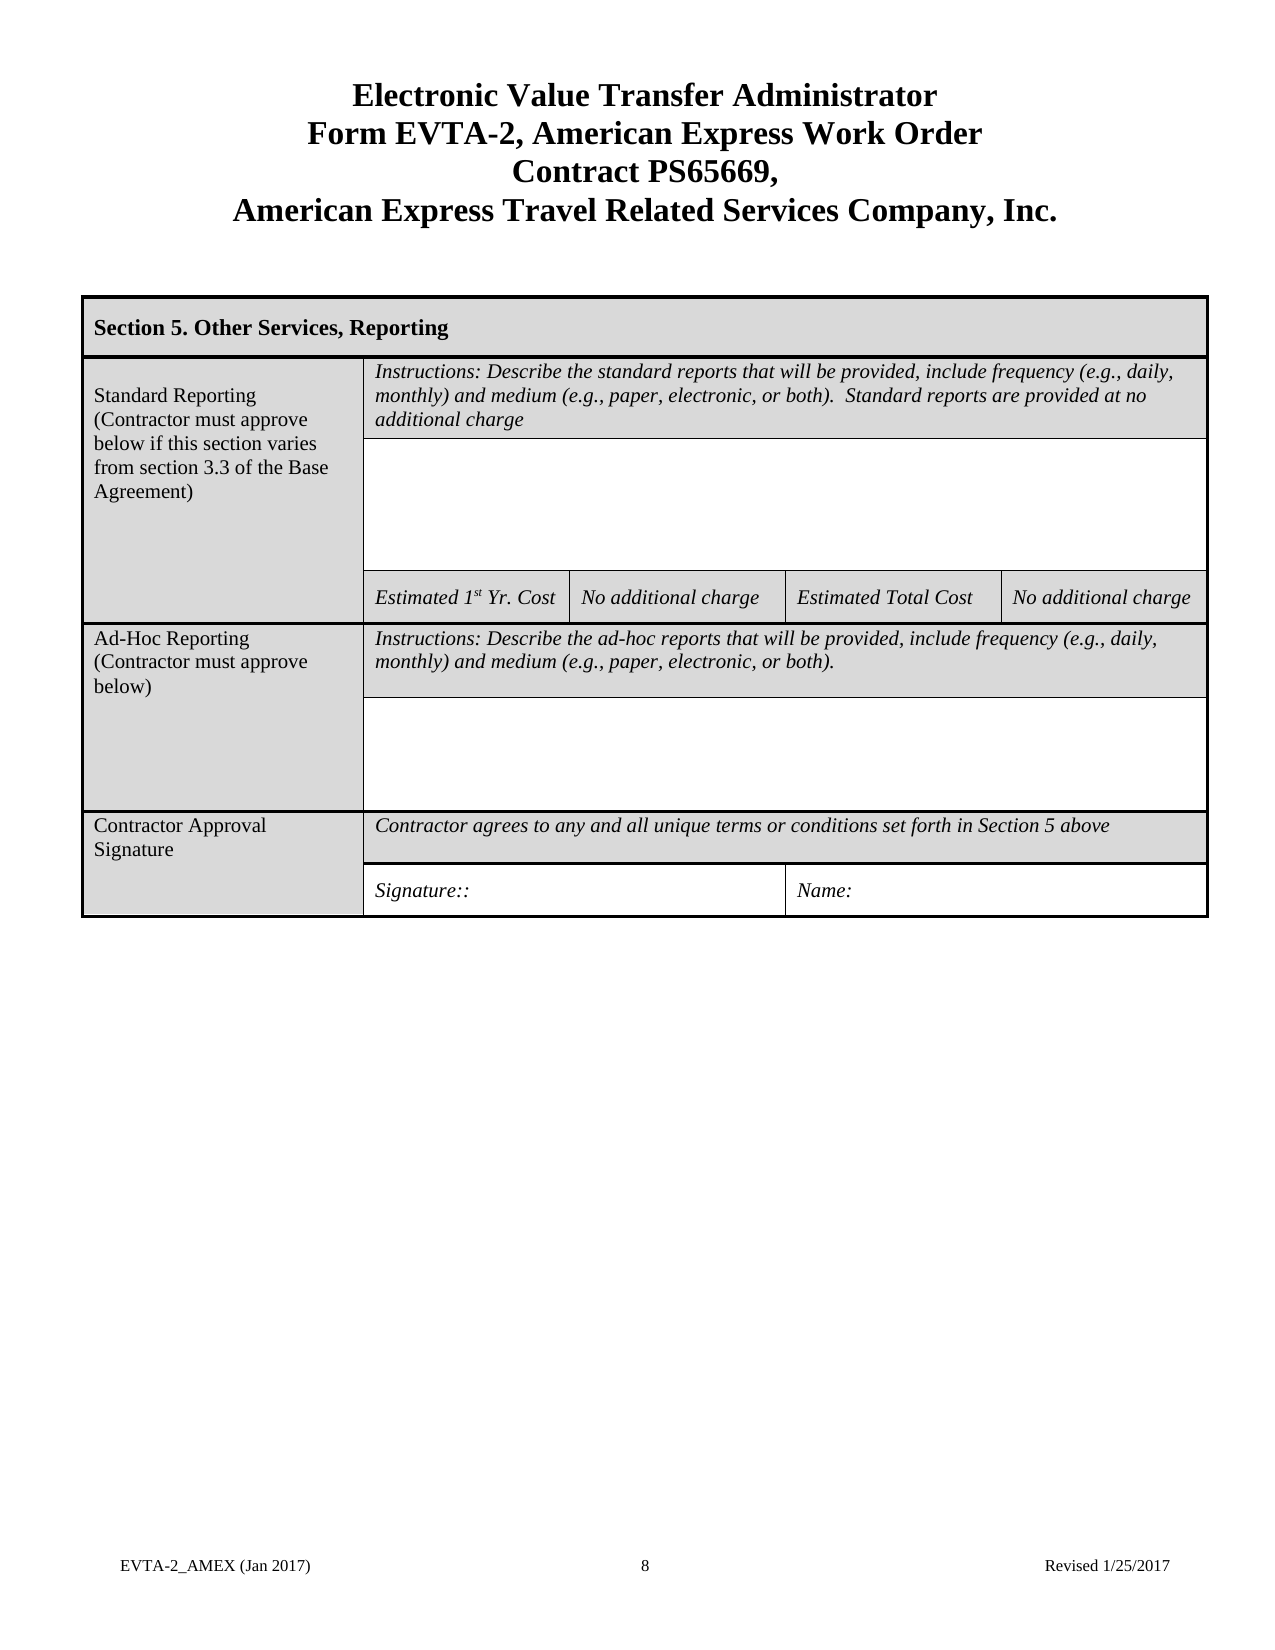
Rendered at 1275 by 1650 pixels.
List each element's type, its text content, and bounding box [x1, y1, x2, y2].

table_cell Instructions: Describe the ad-hoc reports that will be provided, include frequency (e.g., daily, monthly) and medium (e.g., paper, electronic, or both). [364, 625, 1206, 697]
table_header Section 5. Other Services, Reporting [84, 299, 1206, 355]
table_cell No additional charge [1002, 571, 1206, 622]
table_cell Standard Reporting (Contractor must approve below if this section varies from section 3.3 of the Base Agreement) [84, 359, 363, 622]
table_cell Estimated Total Cost [786, 571, 1001, 622]
table_cell Instructions: Describe the standard reports that will be provided, include frequency (e.g., daily, monthly) and medium (e.g., paper, electronic, or both). Standard reports are provided at no additional charge [364, 359, 1206, 438]
table_cell No additional charge [570, 571, 785, 622]
table_cell [364, 698, 1206, 810]
table_cell [364, 439, 1206, 570]
table_cell Name: [786, 865, 1206, 914]
table_cell Contractor Approval Signature [84, 813, 363, 914]
table_cell Signature:: [364, 865, 785, 914]
table_cell Contractor agrees to any and all unique terms or conditions set forth in Section 5 above [364, 813, 1206, 862]
table_cell Estimated 1st Yr. Cost [364, 571, 569, 622]
table_cell Ad-Hoc Reporting (Contractor must approve below) [84, 625, 363, 810]
